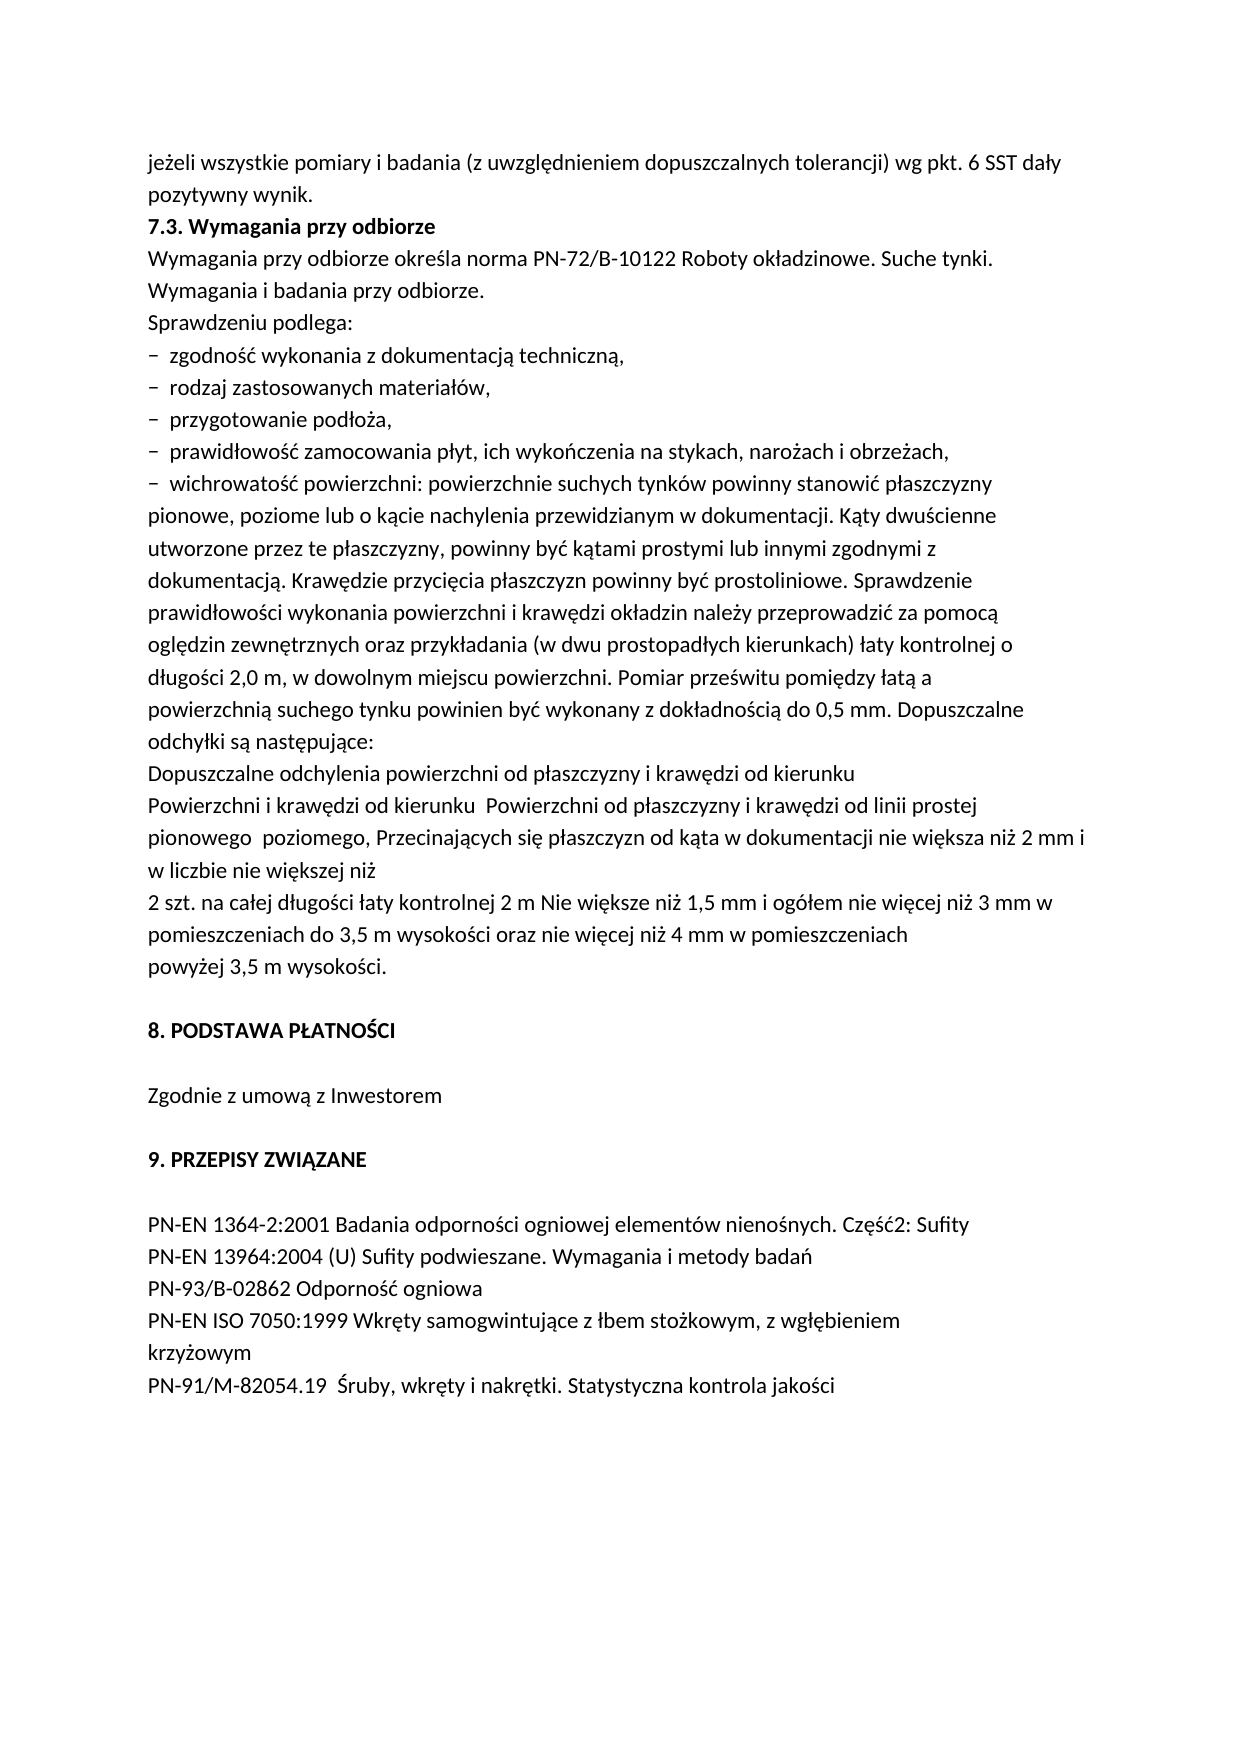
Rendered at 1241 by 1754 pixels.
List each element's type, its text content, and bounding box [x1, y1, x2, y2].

text jeżeli wszystkie pomiary i badania (z uwzględnieniem dopuszczalnych tolerancji) wg pkt. 6 SST dały [148, 148, 1093, 176]
text oględzin zewnętrznych oraz przykładania (w dwu prostopadłych kierunkach) łaty kontrolnej o [148, 630, 1093, 658]
text PN-91/M-82054.19 Śruby, wkręty i nakrętki. Statystyczna kontrola jakości [148, 1371, 1093, 1399]
text 9. PRZEPISY ZWIĄZANE [148, 1145, 1093, 1173]
text pozytywny wynik. [148, 180, 1093, 208]
text − zgodność wykonania z dokumentacją techniczną, [148, 341, 1093, 369]
text Wymagania i badania przy odbiorze. [148, 276, 1093, 304]
text utworzone przez te płaszczyzny, powinny być kątami prostymi lub innymi zgodnymi z [148, 534, 1093, 562]
text Dopuszczalne odchylenia powierzchni od płaszczyzny i krawędzi od kierunku [148, 759, 1093, 787]
text powyżej 3,5 m wysokości. [148, 952, 1093, 980]
text − prawidłowość zamocowania płyt, ich wykończenia na stykach, narożach i obrzeżach, [148, 437, 1093, 465]
text PN-EN ISO 7050:1999 Wkręty samogwintujące z łbem stożkowym, z wgłębieniem [148, 1306, 1093, 1334]
text odchyłki są następujące: [148, 727, 1093, 755]
text − wichrowatość powierzchni: powierzchnie suchych tynków powinny stanowić płaszczyzny [148, 469, 1093, 497]
text krzyżowym [148, 1338, 1093, 1367]
text długości 2,0 m, w dowolnym miejscu powierzchni. Pomiar prześwitu pomiędzy łatą a [148, 663, 1093, 691]
text prawidłowości wykonania powierzchni i krawędzi okładzin należy przeprowadzić za pomocą [148, 598, 1093, 626]
text dokumentacją. Krawędzie przycięcia płaszczyzn powinny być prostoliniowe. Sprawdzenie [148, 566, 1093, 594]
text 7.3. Wymagania przy odbiorze [148, 212, 1093, 240]
text 8. PODSTAWA PŁATNOŚCI [148, 1017, 1093, 1045]
text PN-93/B-02862 Odporność ogniowa [148, 1274, 1093, 1302]
text PN-EN 1364-2:2001 Badania odporności ogniowej elementów nienośnych. Część2: Sufity [148, 1210, 1093, 1238]
text powierzchnią suchego tynku powinien być wykonany z dokładnością do 0,5 mm. Dopuszczalne [148, 695, 1093, 723]
text Wymagania przy odbiorze określa norma PN-72/B-10122 Roboty okładzinowe. Suche tynki. [148, 244, 1093, 272]
text pomieszczeniach do 3,5 m wysokości oraz nie więcej niż 4 mm w pomieszczeniach [148, 920, 1093, 948]
text Sprawdzeniu podlega: [148, 308, 1093, 337]
text PN-EN 13964:2004 (U) Sufity podwieszane. Wymagania i metody badań [148, 1242, 1093, 1270]
text − rodzaj zastosowanych materiałów, [148, 373, 1093, 401]
text − przygotowanie podłoża, [148, 405, 1093, 433]
text Powierzchni i krawędzi od kierunku Powierzchni od płaszczyzny i krawędzi od linii prostej pionowego poziomego, Przecinających się płaszczyzn od kąta w dokumentacji nie większa niż 2 mm i [148, 791, 1093, 852]
text w liczbie nie większej niż [148, 856, 1093, 884]
text pionowe, poziome lub o kącie nachylenia przewidzianym w dokumentacji. Kąty dwuścienne [148, 502, 1093, 530]
text 2 szt. na całej długości łaty kontrolnej 2 m Nie większe niż 1,5 mm i ogółem nie więcej niż 3 mm w [148, 888, 1093, 916]
text Zgodnie z umową z Inwestorem [148, 1081, 1093, 1109]
